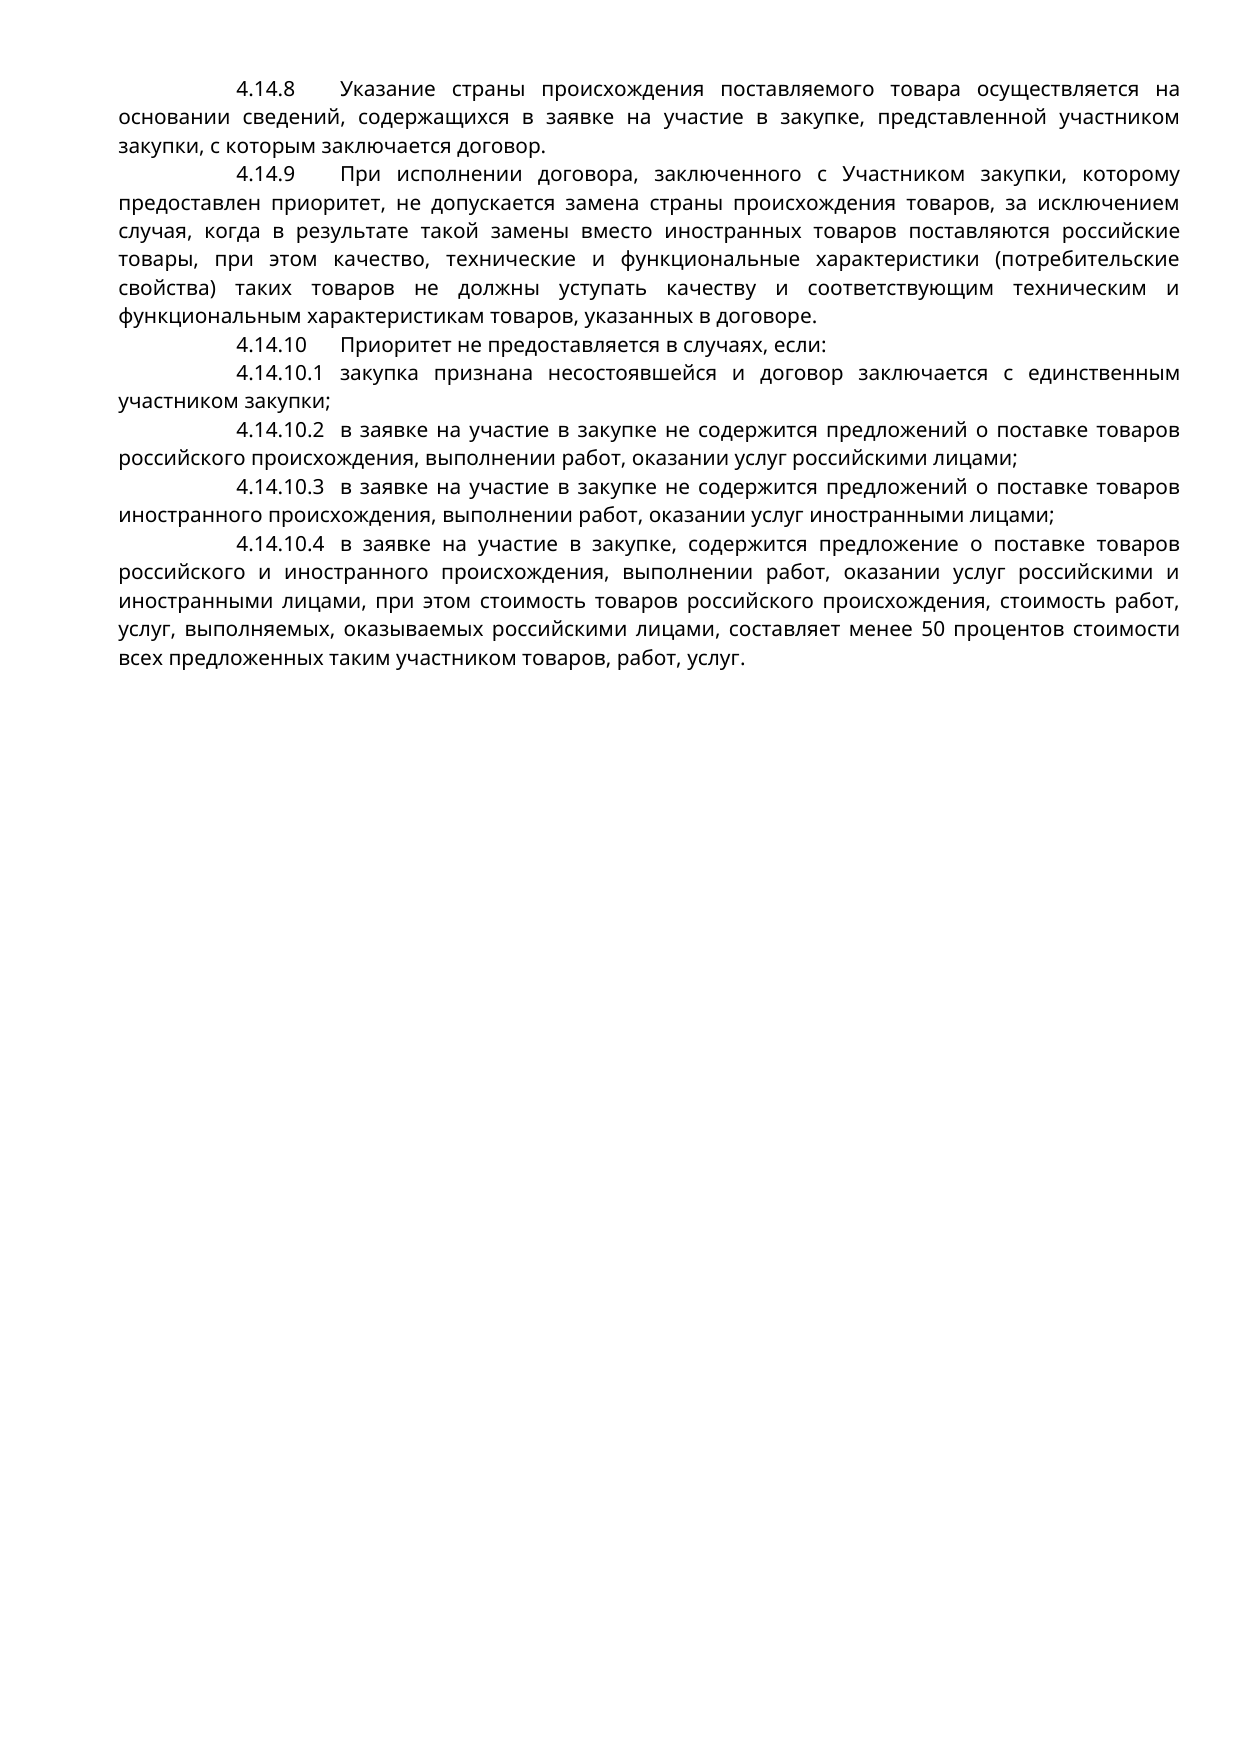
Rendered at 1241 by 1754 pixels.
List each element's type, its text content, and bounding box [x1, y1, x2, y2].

list в заявке на участие в закупке, содержится предложение о поставке товаров российского и иностранного происхождения, выполнении работ, оказании услуг российскими и иностранными лицами, при этом стоимость товаров российского происхождения, стоимость работ, услуг, выполняемых, оказываемых российскими лицами, составляет менее 50 процентов стоимости всех предложенных таким участником товаров, работ, услуг. [118, 529, 1181, 671]
list в заявке на участие в закупке не содержится предложений о поставке товаров российского происхождения, выполнении работ, оказании услуг российскими лицами; [118, 415, 1181, 472]
list При исполнении договора, заключенного с Участником закупки, которому предоставлен приоритет, не допускается замена страны происхождения товаров, за исключением случая, когда в результате такой замены вместо иностранных товаров поставляются российские товары, при этом качество, технические и функциональные характеристики (потребительские свойства) таких товаров не должны уступать качеству и соответствующим техническим и функциональным характеристикам товаров, указанных в договоре. [118, 159, 1181, 330]
list Приоритет не предоставляется в случаях, если: [118, 330, 1181, 358]
list Указание страны происхождения поставляемого товара осуществляется на основании сведений, содержащихся в заявке на участие в закупке, представленной участником закупки, с которым заключается договор. [118, 74, 1181, 159]
list в заявке на участие в закупке не содержится предложений о поставке товаров иностранного происхождения, выполнении работ, оказании услуг иностранными лицами; [118, 472, 1181, 529]
list закупка признана несостоявшейся и договор заключается с единственным участником закупки; [118, 358, 1181, 415]
